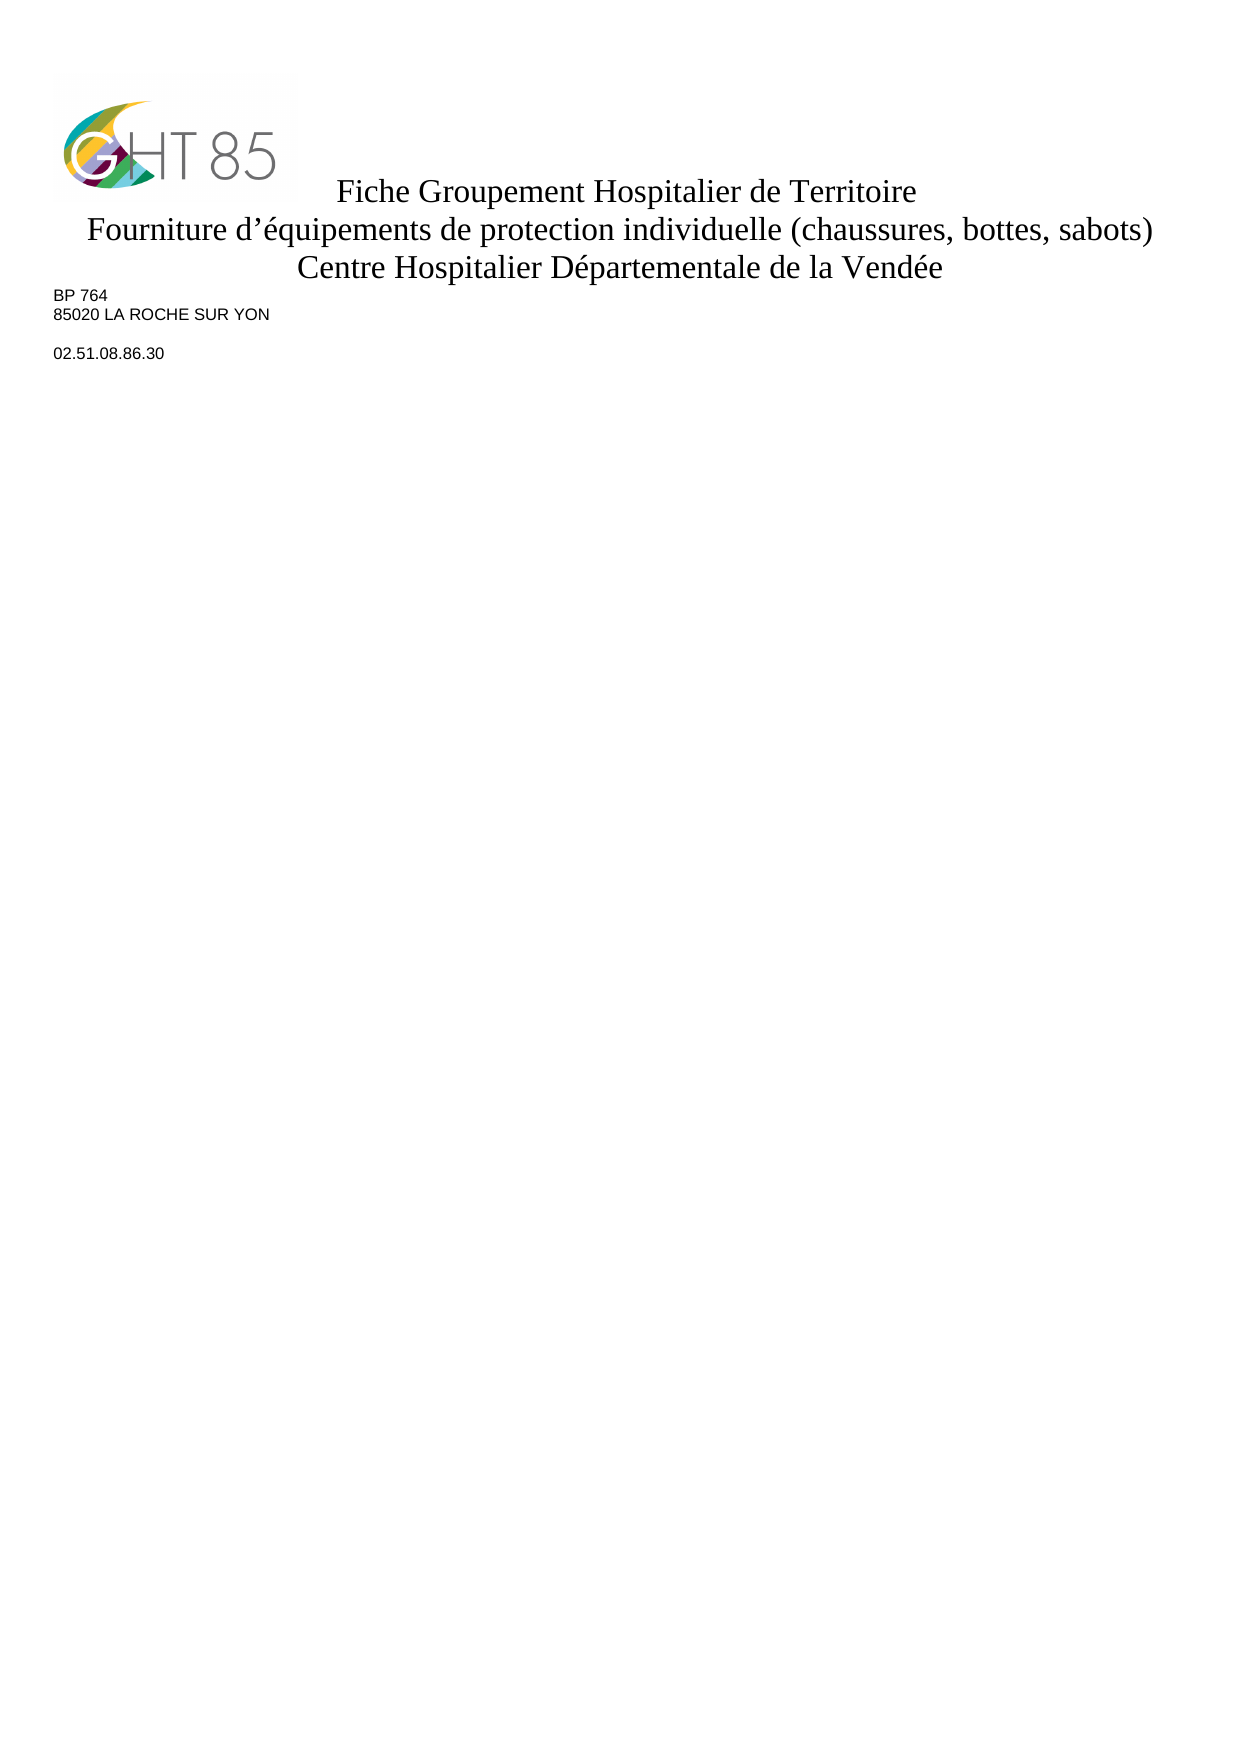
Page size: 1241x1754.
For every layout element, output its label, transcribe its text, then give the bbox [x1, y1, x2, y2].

text BP 764 [53, 286, 1187, 305]
text 02.51.08.86.30 [53, 343, 1187, 363]
text 85020 LA ROCHE SUR YON [53, 305, 1187, 324]
picture [53, 73, 299, 202]
